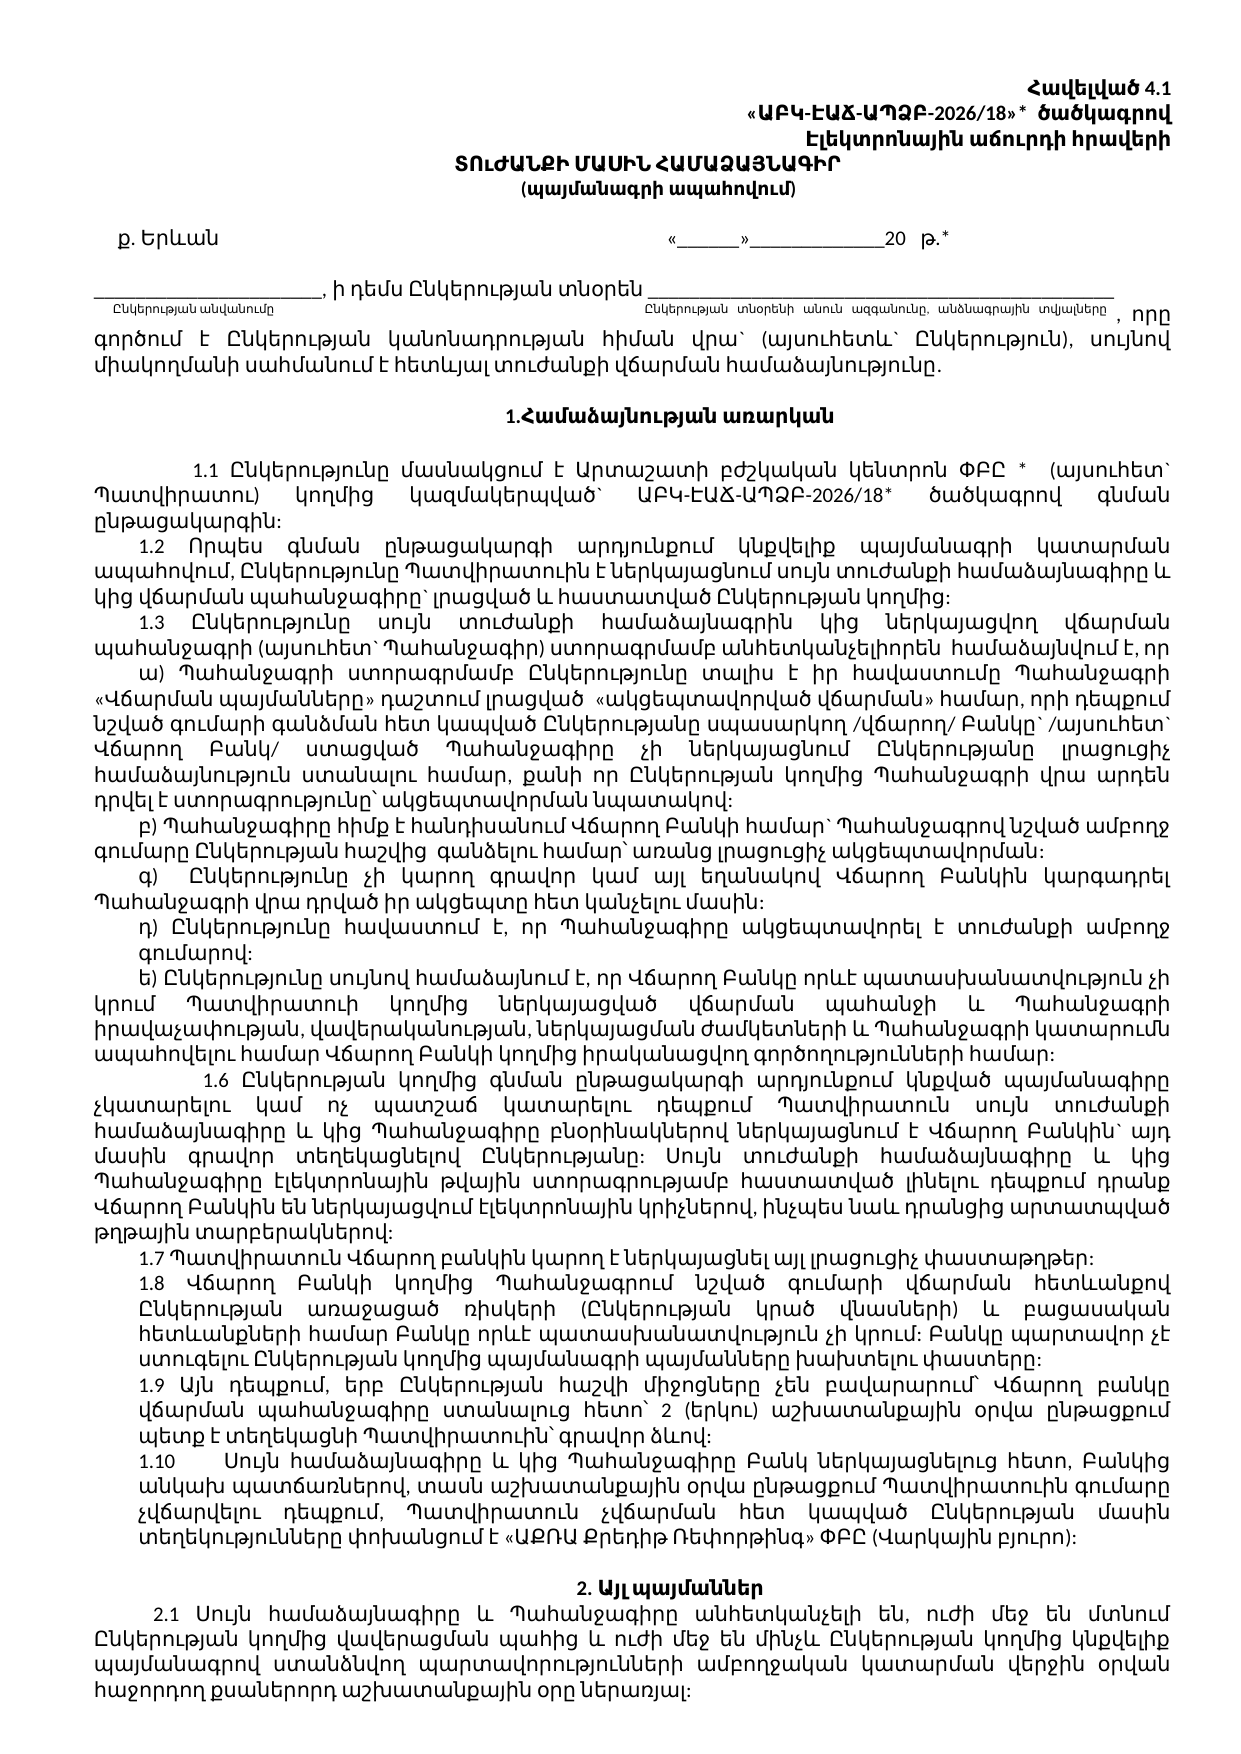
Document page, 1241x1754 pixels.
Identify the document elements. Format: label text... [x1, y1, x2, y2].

text 1.6 Ընկերության կողմից գնման ընթացակարգի արդյունքում կնքված պայմանագիրը չկատարելու կամ ոչ պատշաճ կատարելու դեպքում Պատվիրատուն սույն տուժանքի համաձայնագիրը և կից Պահանջագիրը բնօրինակներով ներկայացնում է Վճարող Բանկին` այդ մասին գրավոր տեղեկացնելով Ընկերությանը: Սույն տուժանքի համաձայնագիրը և կից Պահանջագիրը էլեկտրոնային թվային ստորագրությամբ հաստատված լինելու դեպքում դրանք Վճարող Բանկին են ներկայացվում էլեկտրոնային կրիչներով, ինչպես նաև դրանցից արտատպված թղթային տարբերակներով: [94, 1067, 1171, 1245]
text ՏՈւԺԱՆՔԻ ՄԱՍԻՆ ՀԱՄԱՁԱՅՆԱԳԻՐ [94, 151, 1171, 177]
text ա) Պահանջագրի ստորագրմամբ Ընկերությունը տալիս է իր հավաստումը Պահանջագրի «Վճարման պայմանները» դաշտում լրացված «ակցեպտավորված վճարման» համար, որի դեպքում նշված գումարի գանձման հետ կապված Ընկերությանը սպասարկող /վճարող/ Բանկը` /այսուհետ` Վճարող Բանկ/ ստացված Պահանջագիրը չի ներկայացնում Ընկերությանը լրացուցիչ համաձայնություն ստանալու համար, քանի որ Ընկերության կողմից Պահանջագրի վրա արդեն դրվել է ստորագրությունը՝ ակցեպտավորման նպատակով: [94, 660, 1171, 813]
text ք. Երևան «______»_____________20 թ.* [94, 225, 1171, 250]
text 1.7 Պատվիրատուն Վճարող բանկին կարող է ներկայացնել այլ լրացուցիչ փաստաթղթեր: [138, 1245, 1171, 1270]
text «ԱԲԿ-ԷԱՃ-ԱՊՁԲ-2026/18»* ծածկագրով [94, 100, 1171, 126]
text 1.1 Ընկերությունը մասնակցում է Արտաշատի բժշկական կենտրոն ՓԲԸ * (այսուհետ` Պատվիրատու) կողմից կազմակերպված` ԱԲԿ-ԷԱՃ-ԱՊՁԲ-2026/18* ծածկագրով գնման ընթացակարգին: [94, 457, 1171, 533]
text 2. Այլ պայմաններ [169, 1575, 1171, 1601]
text դ) Ընկերությունը հավաստում է, որ Պահանջագիրը ակցեպտավորել է տուժանքի ամբողջ գումարով: [138, 914, 1171, 965]
text 1.9 Այն դեպքում, երբ Ընկերության հաշվի միջոցները չեն բավարարում՝ Վճարող բանկը վճարման պահանջագիրը ստանալուց հետո՝ 2 (երկու) աշխատանքային օրվա ընթացքում պետք է տեղեկացնի Պատվիրատուին՝ գրավոր ձևով: [138, 1372, 1171, 1448]
text գ) Ընկերությունը չի կարող գրավոր կամ այլ եղանակով Վճարող Բանկին կարգադրել Պահանջագրի վրա դրված իր ակցեպտը հետ կանչելու մասին: [94, 864, 1171, 914]
text Էլեկտրոնային աճուրդի հրավերի [94, 126, 1171, 151]
text ______________________, ի դեմս Ընկերության տնօրեն _____________________________________________ [94, 276, 1171, 301]
text 1.Համաձայնության առարկան [169, 403, 1171, 428]
text 1.3 Ընկերությունը սույն տուժանքի համաձայնագրին կից ներկայացվող վճարման պահանջագրի (այսուհետ` Պահանջագիր) ստորագրմամբ անհետկանչելիորեն համաձայնվում է, որ [94, 609, 1171, 660]
text 1.2 Որպես գնման ընթացակարգի արդյունքում կնքվելիք պայմանագրի կատարման ապահովում, Ընկերությունը Պատվիրատուին է ներկայացնում սույն տուժանքի համաձայնագիրը և կից վճարման պահանջագիրը` լրացված և հաստատված Ընկերության կողմից: [94, 533, 1171, 609]
text բ) Պահանջագիրը հիմք է հանդիսանում Վճարող Բանկի համար` Պահանջագրով նշված ամբողջ գումարը Ընկերության հաշվից գանձելու համար՝ առանց լրացուցիչ ակցեպտավորման: [94, 813, 1171, 864]
text 1.8 Վճարող Բանկի կողմից Պահանջագրում նշված գումարի վճարման հետևանքով Ընկերության առաջացած ռիսկերի (Ընկերության կրած վնասների) և բացասական հետևանքների համար Բանկը որևէ պատասխանատվություն չի կրում: Բանկը պարտավոր չէ ստուգելու Ընկերության կողմից պայմանագրի պայմանները խախտելու փաստերը: [138, 1270, 1171, 1372]
text Ընկերության անվանումը Ընկերության տնօրենի անուն ազգանունը, անձնագրային տվյալները , որը գործում է Ընկերության կանոնադրության հիման վրա` (այսուհետև` Ընկերություն), սույնով միակողմանի սահմանում է հետևյալ տուժանքի վճարման համաձայնությունը. [94, 301, 1171, 377]
text (պայմանագրի ապահովում) [94, 177, 1171, 199]
text ե) Ընկերությունը սույնով համաձայնում է, որ Վճարող Բանկը որևէ պատասխանատվություն չի կրում Պատվիրատուի կողմից ներկայացված վճարման պահանջի և Պահանջագրի իրավաչափության, վավերականության, ներկայացման ժամկետների և Պահանջագրի կատարումն ապահովելու համար Վճարող Բանկի կողմից իրականացվող գործողությունների համար: [94, 965, 1171, 1067]
text 1.10 Սույն համաձայնագիրը և կից Պահանջագիրը Բանկ ներկայացնելուց հետո, Բանկից անկախ պատճառներով, տասն աշխատանքային օրվա ընթացքում Պատվիրատուին գումարը չվճարվելու դեպքում, Պատվիրատուն չվճարման հետ կապված Ընկերության մասին տեղեկությունները փոխանցում է «ԱՔՌԱ Քրեդիթ Ռեփորթինգ» ՓԲԸ (Վարկային բյուրո): [138, 1448, 1171, 1550]
text 2.1 Սույն համաձայնագիրը և Պահանջագիրը անհետկանչելի են, ուժի մեջ են մտնում Ընկերության կողմից վավերացման պահից և ուժի մեջ են մինչև Ընկերության կողմից կնքվելիք պայմանագրով ստանձնվող պարտավորությունների ամբողջական կատարման վերջին օրվան հաջորդող քսաներորդ աշխատանքային օրը ներառյալ: [94, 1601, 1171, 1702]
text Հավելված 4.1 [94, 75, 1171, 100]
